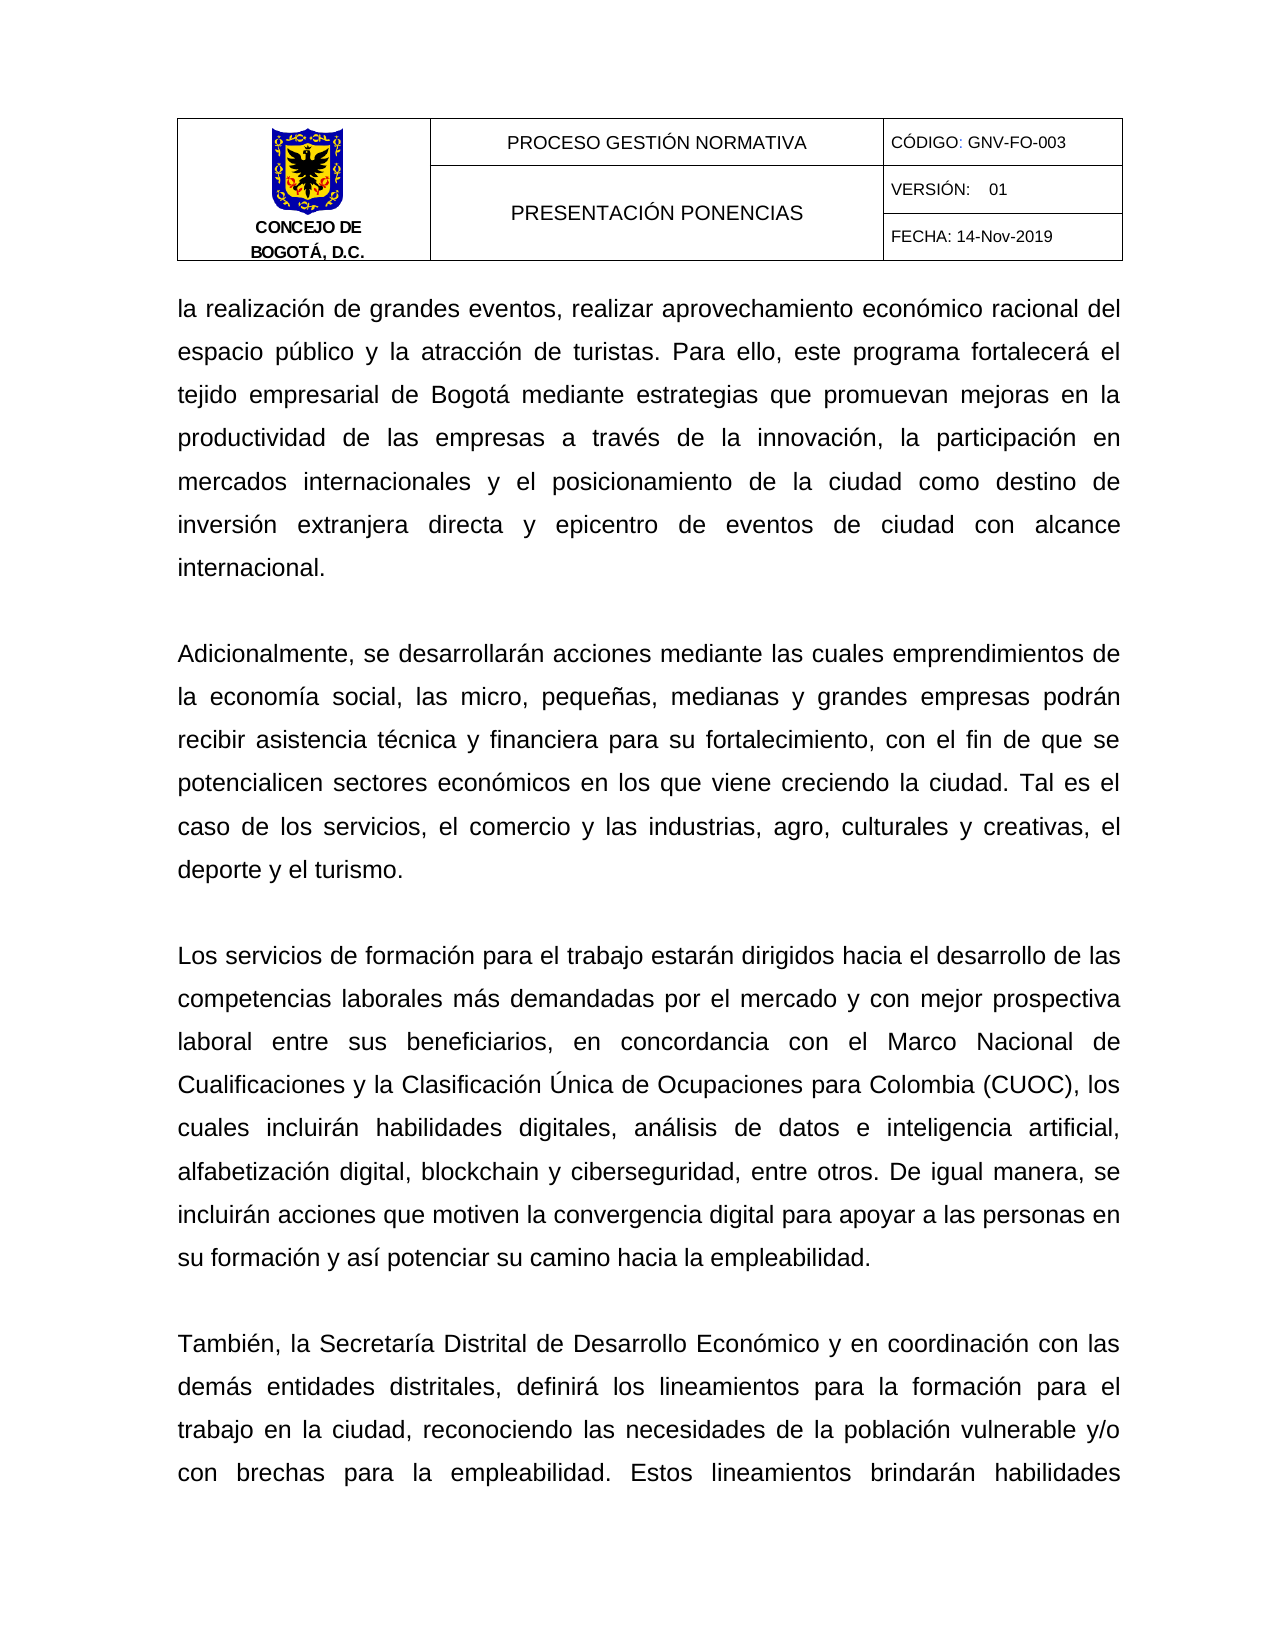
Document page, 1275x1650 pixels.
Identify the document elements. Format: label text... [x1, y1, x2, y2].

text Los servicios de formación para el trabajo estarán dirigidos hacia el desarrollo de las competencias laborales más demandadas por el mercado y con mejor prospectiva laboral entre sus beneficiarios, en concordancia con el Marco Nacional de Cualificaciones y la Clasificación Única de Ocupaciones para Colombia (CUOC), los cuales incluirán habilidades digitales, análisis de datos e inteligencia artificial, alfabetización digital, blockchain y ciberseguridad, entre otros. De igual manera, se incluirán acciones que motiven la convergencia digital para apoyar a las personas en su formación y así potenciar su camino hacia la empleabilidad. [177, 941, 1122, 1272]
text Adicionalmente, se desarrollarán acciones mediante las cuales emprendimientos de la economía social, las micro, pequeñas, medianas y grandes empresas podrán recibir asistencia técnica y financiera para su fortalecimiento, con el fin de que se potencialicen sectores económicos en los que viene creciendo la ciudad. Tal es el caso de los servicios, el comercio y las industrias, agro, culturales y creativas, el deporte y el turismo. [177, 639, 1122, 883]
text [177, 294, 1122, 582]
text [177, 1329, 1122, 1487]
